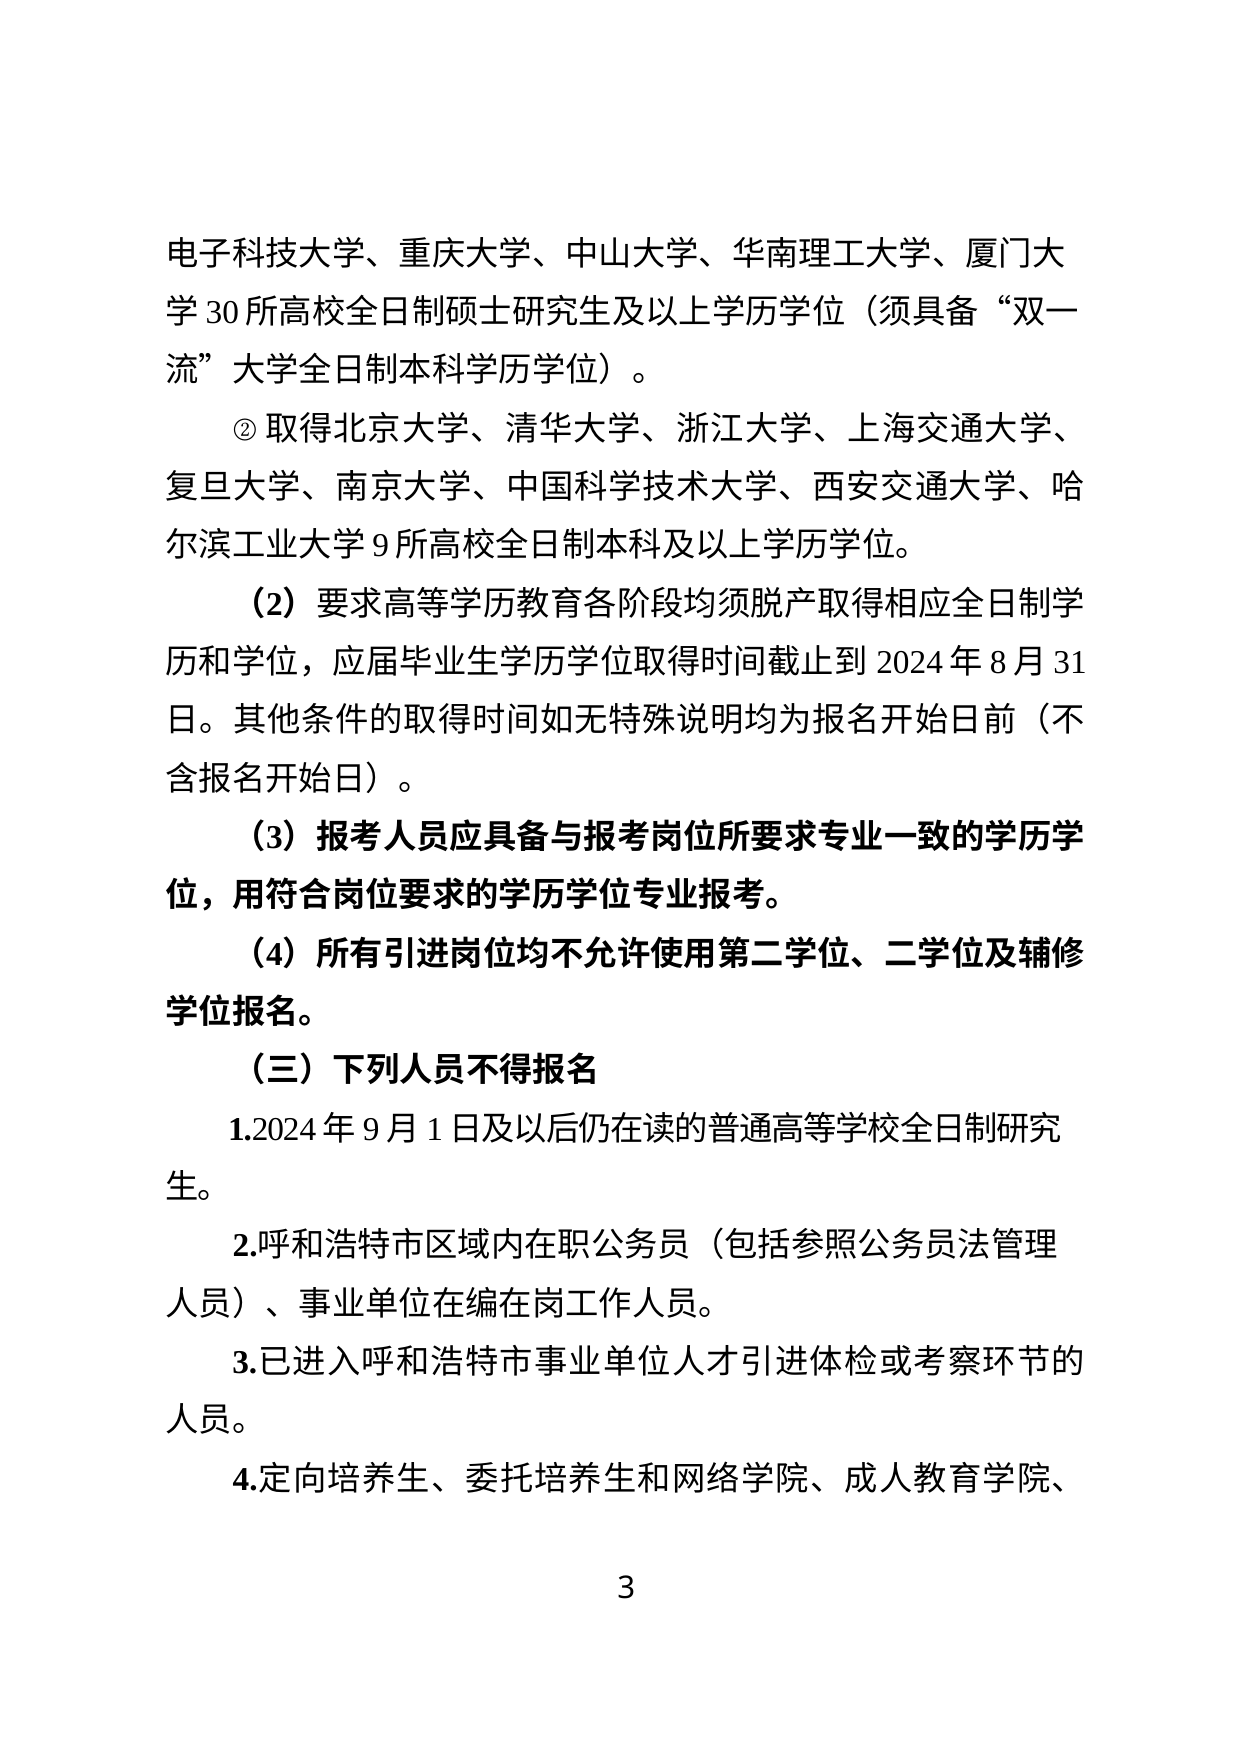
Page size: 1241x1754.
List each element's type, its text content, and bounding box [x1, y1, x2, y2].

text 3.已进入呼和浩特市事业单位人才引进体检或考察环节的人员。 [165, 1327, 1087, 1443]
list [165, 218, 1087, 393]
text 1.2024年9月1日及以后仍在读的普通高等学校全日制研究生。 [165, 1093, 1087, 1210]
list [165, 1443, 1087, 1502]
list ②取得北京大学、清华大学、浙江大学、上海交通大学、复旦大学、南京大学、中国科学技术大学、西安交通大学、哈尔滨工业大学9所高校全日制本科及以上学历学位。 [165, 393, 1087, 568]
list （4）所有引进岗位均不允许使用第二学位、二学位及辅修学位报名。 [165, 918, 1087, 1035]
list （3）报考人员应具备与报考岗位所要求专业一致的学历学位，用符合岗位要求的学历学位专业报考。 [165, 802, 1087, 918]
list （2）要求高等学历教育各阶段均须脱产取得相应全日制学历和学位，应届毕业生学历学位取得时间截止到2024年8月31日。其他条件的取得时间如无特殊说明均为报名开始日前（不含报名开始日）。 [165, 568, 1087, 802]
text 2.呼和浩特市区域内在职公务员（包括参照公务员法管理人员）、事业单位在编在岗工作人员。 [165, 1210, 1087, 1327]
text （三）下列人员不得报名 [165, 1035, 1087, 1093]
